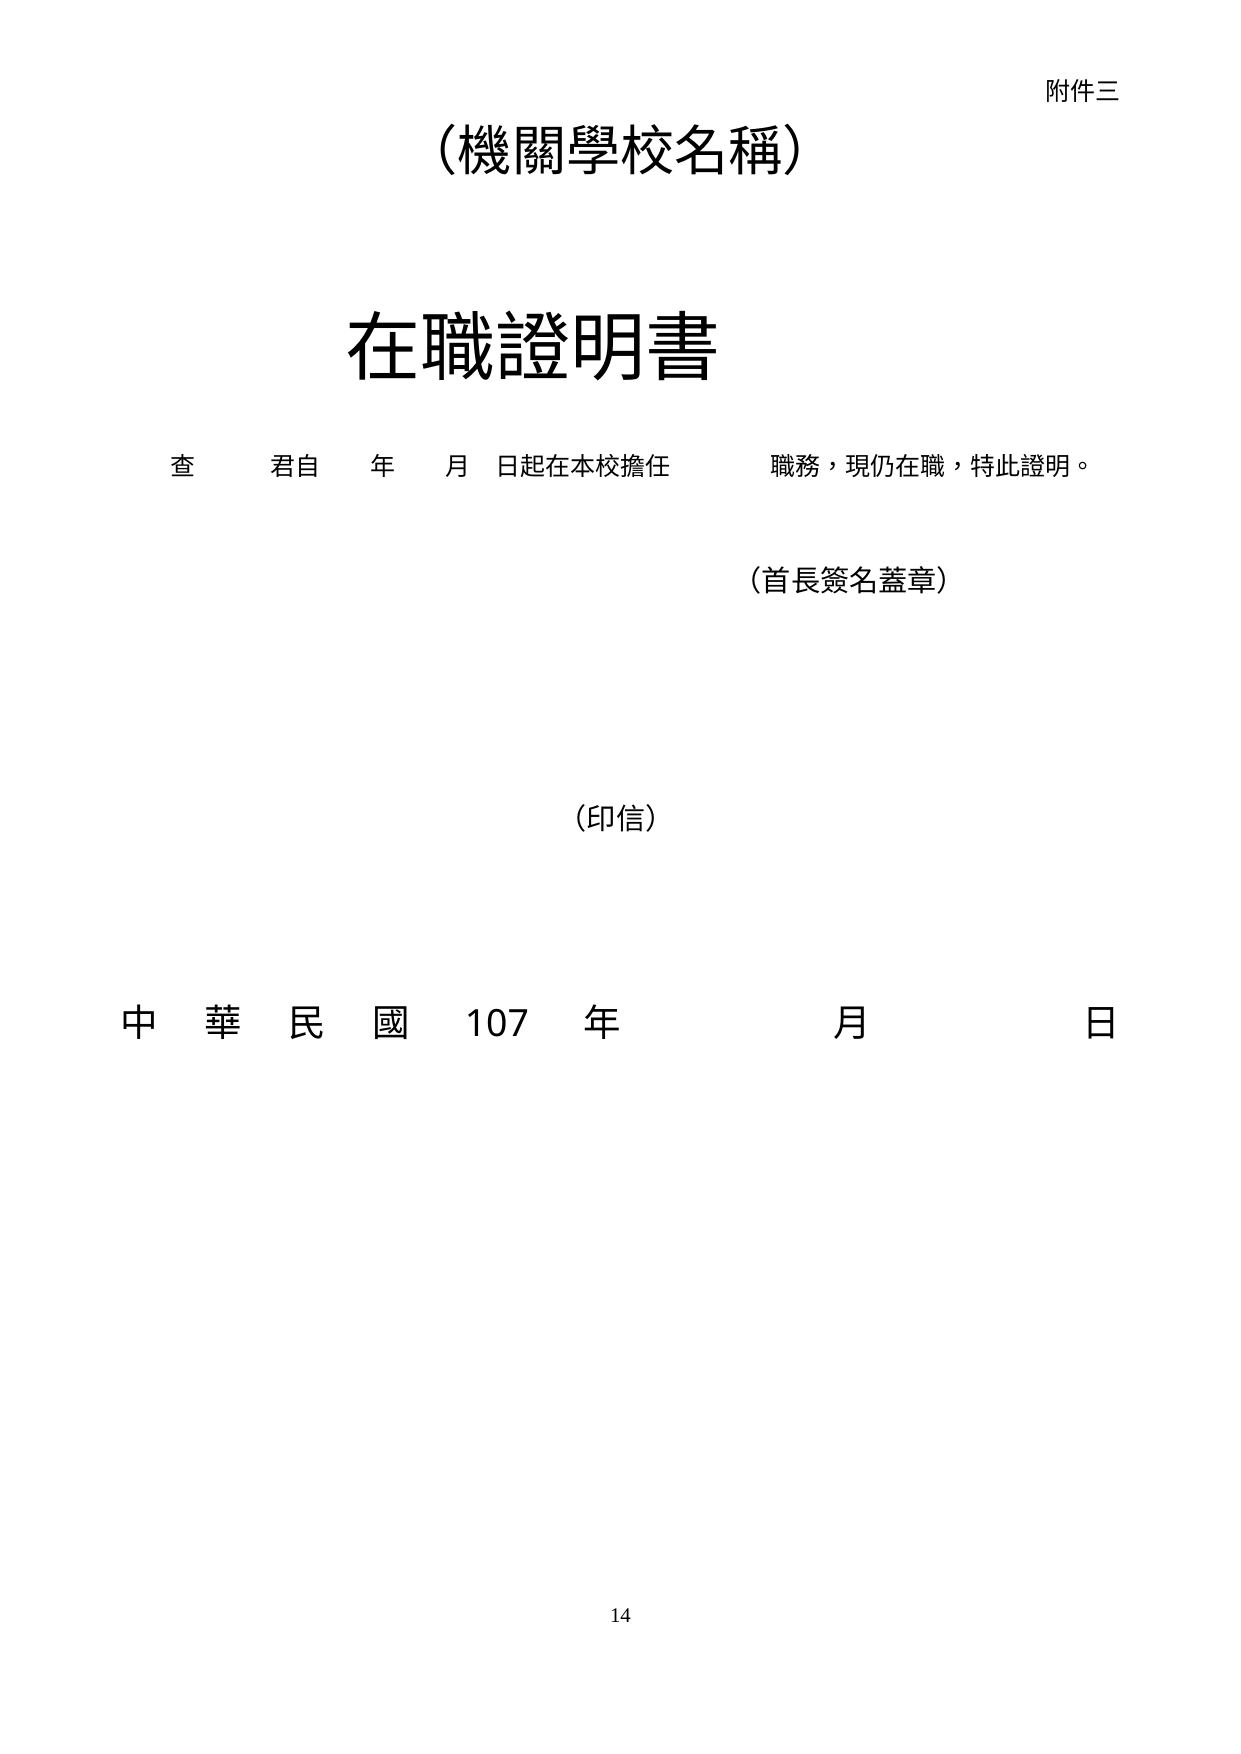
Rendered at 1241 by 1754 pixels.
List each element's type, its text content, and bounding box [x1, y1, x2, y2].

text （首長簽名蓋章） [120, 545, 1120, 613]
text 中華民國107年 月 日 [120, 986, 1120, 1054]
text （機關學校名稱） [120, 107, 1120, 186]
text 在職證明書 [120, 288, 1120, 396]
text 查 君自 年 月 日起在本校擔任 職務，現仍在職，特此證明。 [170, 430, 1120, 498]
text 附件三 [120, 71, 1120, 107]
text （印信） [120, 782, 1120, 850]
